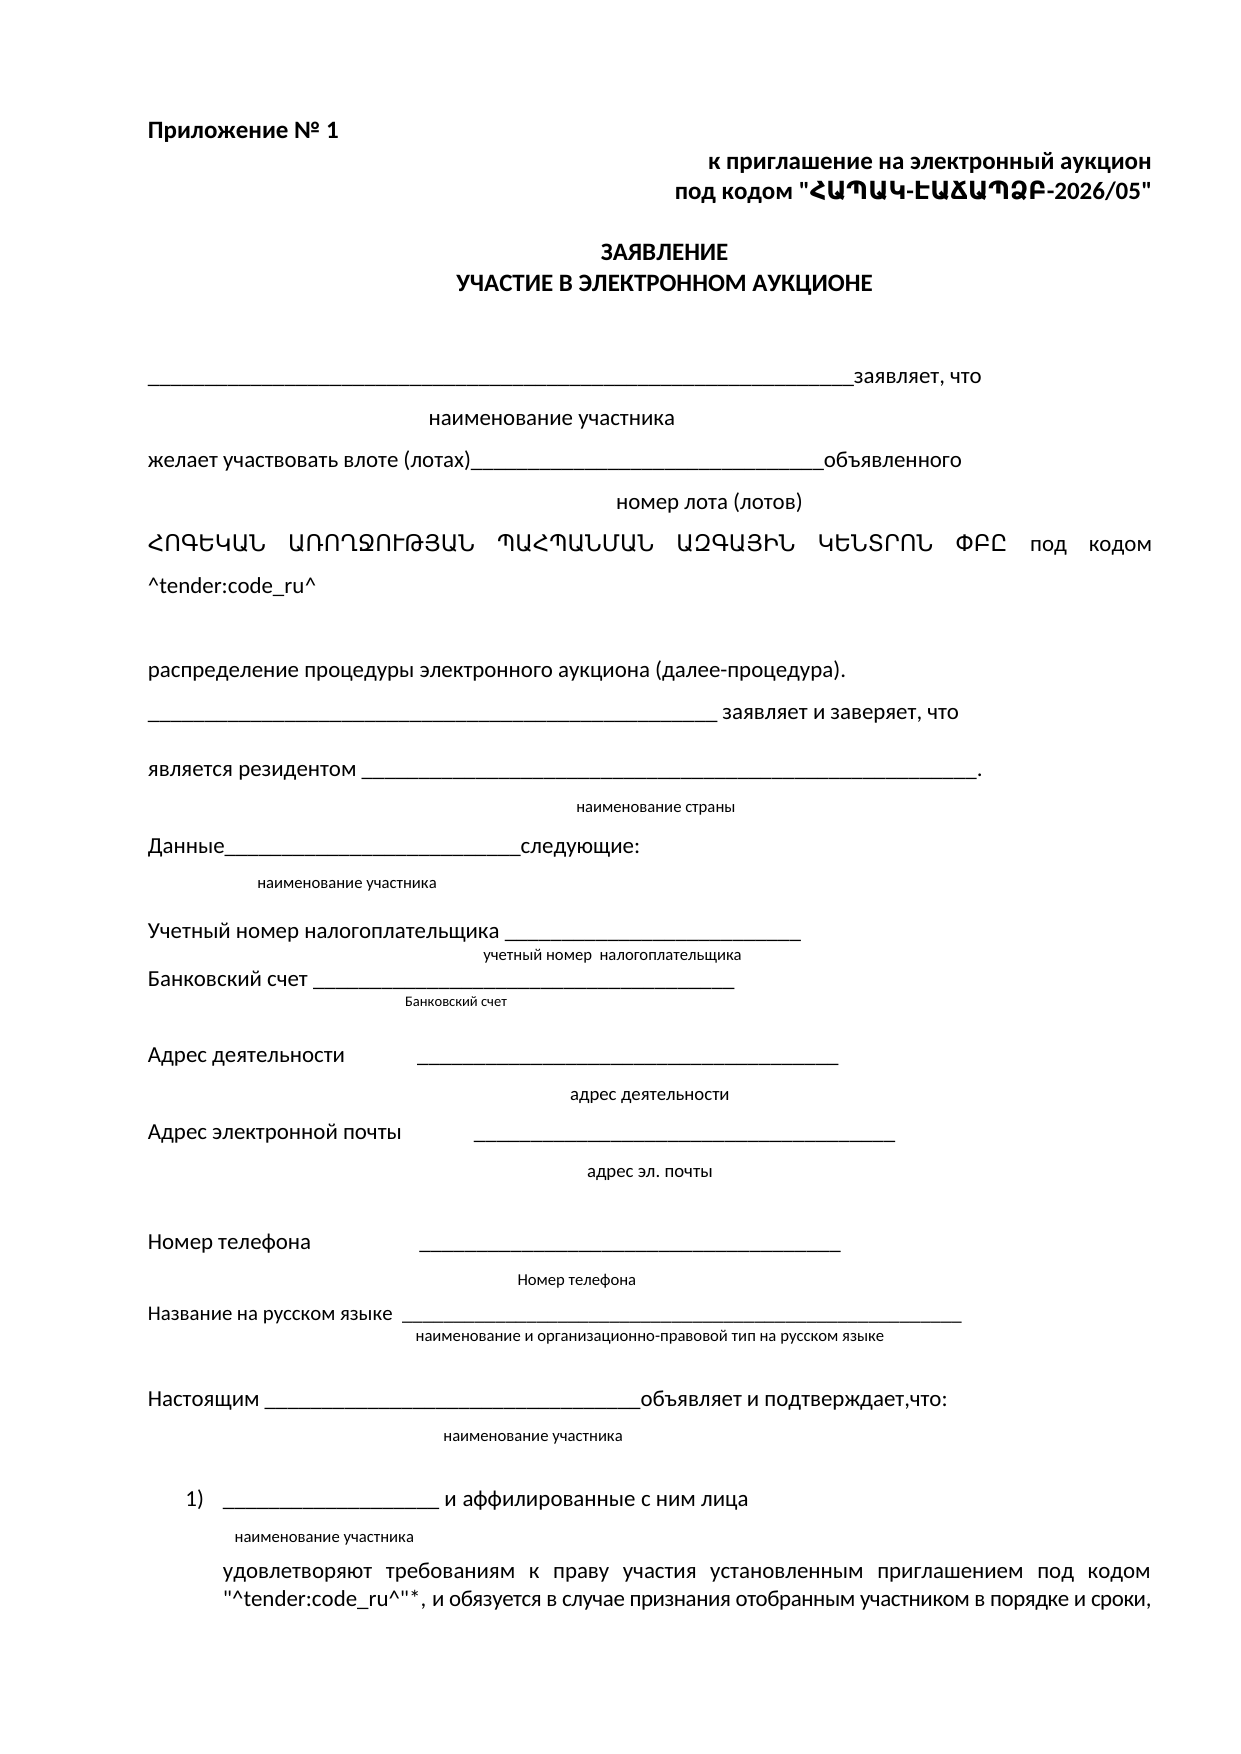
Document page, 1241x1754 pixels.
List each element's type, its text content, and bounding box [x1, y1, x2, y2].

text Название на русском языке ______________________________________________________ [148, 1300, 1152, 1325]
text учетный номер налогоплательщика [148, 944, 1152, 964]
text является резидентом ______________________________________________________. [148, 754, 1152, 783]
list ___________________ и аффилированные с ним лица [185, 1484, 1152, 1512]
text Номер телефона _____________________________________ [148, 1227, 1152, 1256]
text ______________________________________________________________заявляет, что [148, 361, 1152, 389]
text ՀՈԳԵԿԱՆ ԱՌՈՂՋՈՒԹՅԱՆ ՊԱՀՊԱՆՄԱՆ ԱԶԳԱՅԻՆ ԿԵՆՏՐՈՆ ՓԲԸ под кодом ^tender:code_ru^ [148, 529, 1152, 599]
text Адрес электронной почты _____________________________________ [148, 1117, 1152, 1145]
text адрес деятельности [148, 1082, 1152, 1105]
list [223, 1556, 1152, 1612]
text наименование участника [428, 403, 1152, 431]
text адрес эл. почты [148, 1159, 1152, 1182]
text под кодом "ՀԱՊԱԿ-ԷԱՃԱՊՁԲ-2026/05" [177, 176, 1152, 206]
text Адрес деятельности _____________________________________ [148, 1040, 1152, 1068]
text распределение процедуры электронного аукциона (далее-процедура). [148, 655, 1152, 683]
text Банковский счет _____________________________________ [148, 964, 1152, 992]
text Данные__________________________следующие: [148, 831, 1152, 859]
text наименование участника [148, 1526, 1152, 1546]
text желает участвовать влоте (лотах)_______________________________объявленного [148, 445, 1152, 473]
text Учетный номер налогоплательщика __________________________ [148, 916, 1152, 944]
text Банковский счет [148, 992, 1152, 1010]
text ЗАЯВЛЕНИЕ [177, 237, 1152, 267]
text к приглашение на электронный аукцион [177, 145, 1152, 176]
text Номер телефона [517, 1269, 1152, 1290]
text УЧАСТИЕ В ЭЛЕКТРОННОМ АУКЦИОНЕ [177, 267, 1152, 298]
text наименование участника [443, 1426, 1152, 1446]
text наименование участника [148, 873, 1152, 893]
text Настоящим _________________________________объявляет и подтверждает,что: [148, 1384, 1152, 1412]
text наименование и организационно-правовой тип на русском языке [148, 1325, 1152, 1346]
text 2.4 На этапе аукциона участник представляет сниженные ценовые предложения в порядке, установленном пунктом 2.2 части 2 настоящего приглашения, без необходимости загрузки новых документов в систему. Приложение № 1 [148, 86, 1152, 145]
text номер лота (лотов) [606, 487, 1152, 515]
text наименование страны [576, 797, 1152, 817]
text __________________________________________________ заявляет и заверяет, что [148, 697, 1152, 725]
